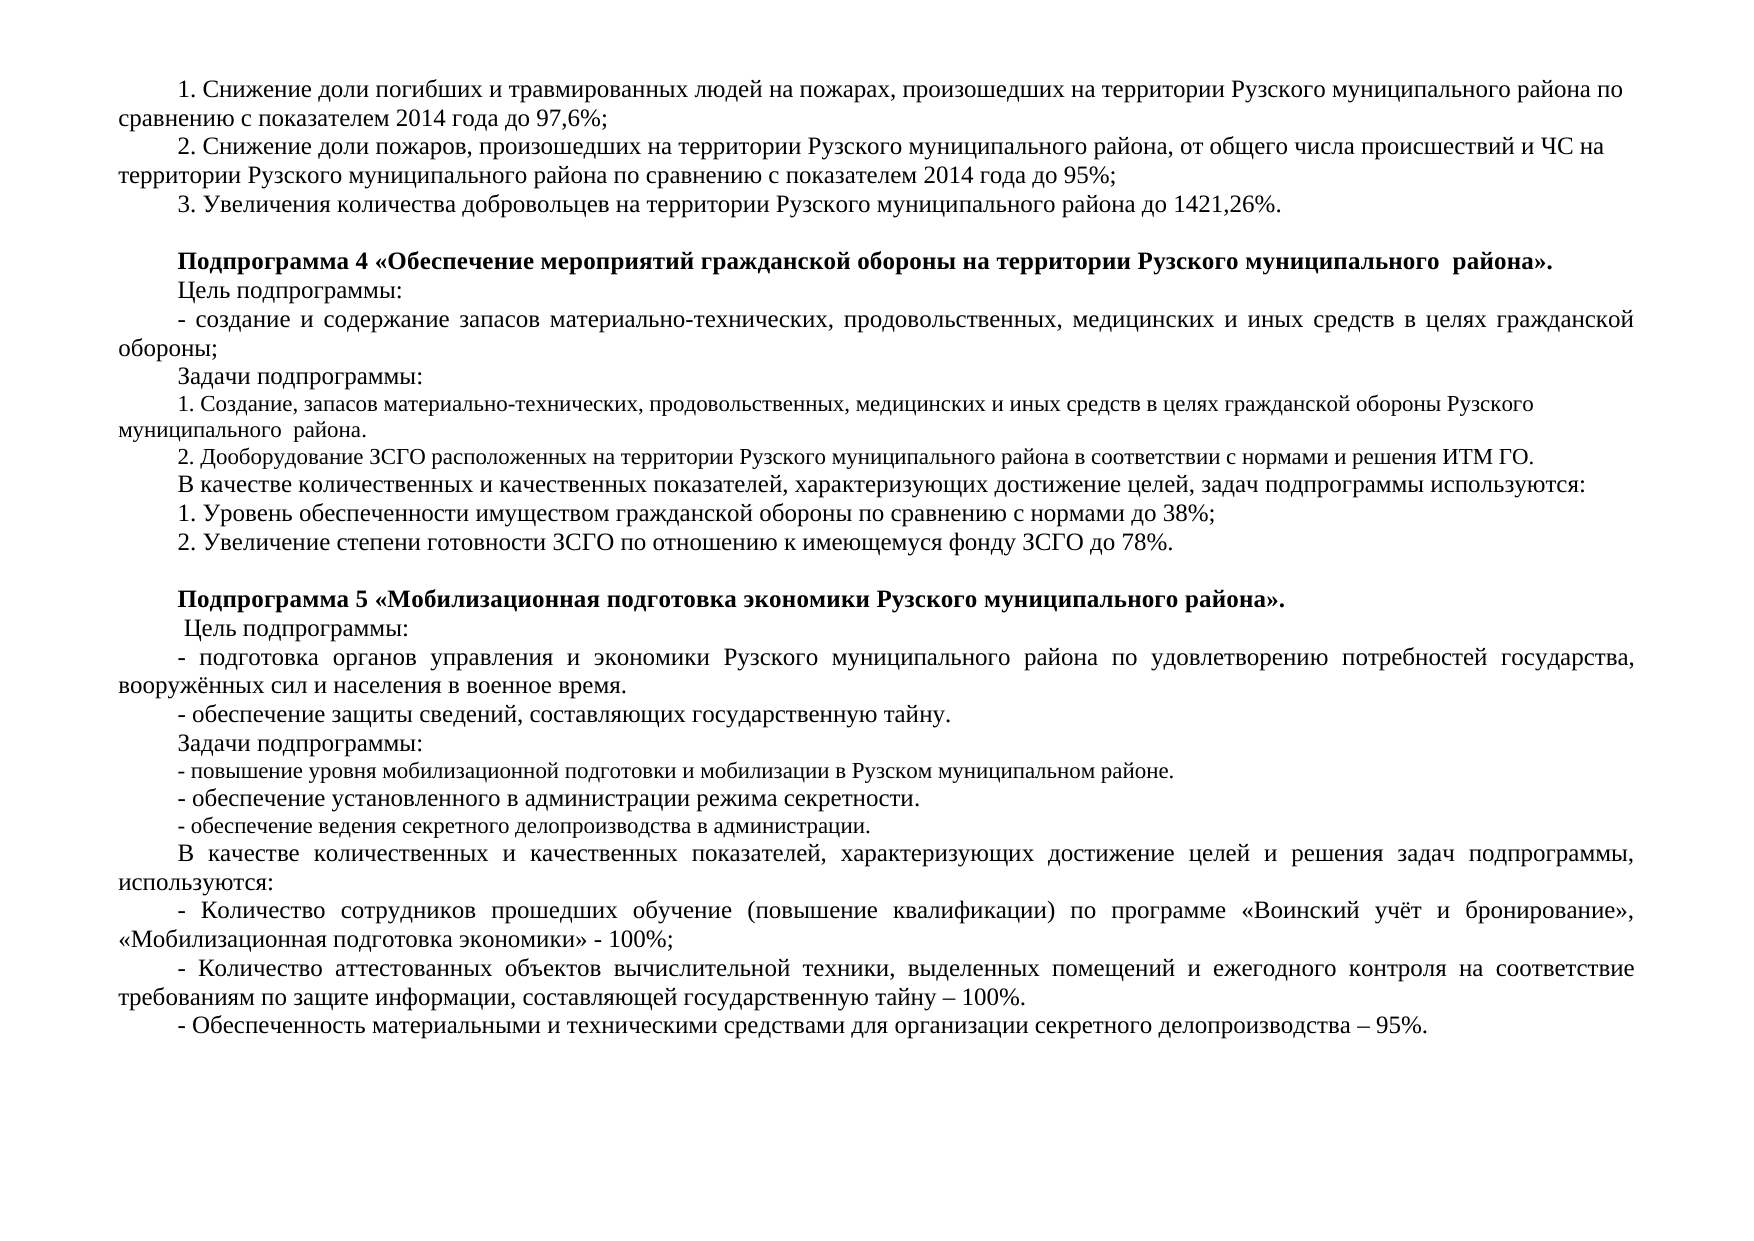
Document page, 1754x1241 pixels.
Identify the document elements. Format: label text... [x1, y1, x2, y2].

text - обеспечение защиты сведений, составляющих государственную тайну. [118, 699, 1636, 728]
text - создание и содержание запасов материально-технических, продовольственных, медицинских и иных средств в целях гражданской обороны; [118, 304, 1636, 361]
text - повышение уровня мобилизационной подготовки и мобилизации в Рузском муниципальном районе. [118, 757, 1636, 783]
text - обеспечение установленного в администрации режима секретности. [118, 783, 1636, 812]
text - Количество аттестованных объектов вычислительной техники, выделенных помещений и ежегодного контроля на соответствие требованиям по защите информации, составляющей государственную тайну – 100%. [118, 953, 1636, 1011]
text Подпрограмма 4 «Обеспечение мероприятий гражданской обороны на территории Рузского муниципального района». [118, 246, 1636, 275]
text - Обеспеченность материальными и техническими средствами для организации секретного делопроизводства – 95%. [118, 1011, 1636, 1039]
text 1. Создание, запасов материально-технических, продовольственных, медицинских и иных средств в целях гражданской обороны Рузского муниципального района. [118, 390, 1636, 443]
text В качестве количественных и качественных показателей, характеризующих достижение целей, задач подпрограммы используются: [118, 469, 1636, 498]
text - обеспечение ведения секретного делопроизводства в администрации. [118, 812, 1636, 838]
text 1. Снижение доли погибших и травмированных людей на пожарах, произошедших на территории Рузского муниципального района по сравнению с показателем 2014 года до 97,6%; [118, 74, 1636, 131]
text 3. Увеличения количества добровольцев на территории Рузского муниципального района до 1421,26%. [118, 189, 1636, 218]
text Подпрограмма 5 «Мобилизационная подготовка экономики Рузского муниципального района». [118, 584, 1636, 613]
text Задачи подпрограммы: [118, 728, 1636, 757]
text 2. Увеличение степени готовности ЗСГО по отношению к имеющемуся фонду ЗСГО до 78%. [118, 527, 1636, 555]
text В качестве количественных и качественных показателей, характеризующих достижение целей и решения задач подпрограммы, используются: [118, 838, 1636, 896]
text 2. Снижение доли пожаров, произошедших на территории Рузского муниципального района, от общего числа происшествий и ЧС на территории Рузского муниципального района по сравнению с показателем 2014 года до 95%; [118, 131, 1636, 189]
text Цель подпрограммы: [118, 275, 1636, 304]
text Задачи подпрограммы: [118, 361, 1636, 390]
text - Количество сотрудников прошедших обучение (повышение квалификации) по программе «Воинский учёт и бронирование», «Мобилизационная подготовка экономики» - 100%; [118, 896, 1636, 953]
text - подготовка органов управления и экономики Рузского муниципального района по удовлетворению потребностей государства, вооружённых сил и населения в военное время. [118, 642, 1636, 699]
text 1. Уровень обеспеченности имуществом гражданской обороны по сравнению с нормами до 38%; [118, 498, 1636, 527]
text 2. Дооборудование ЗСГО расположенных на территории Рузского муниципального района в соответствии с нормами и решения ИТМ ГО. [118, 443, 1636, 469]
text Цель подпрограммы: [118, 613, 1636, 642]
